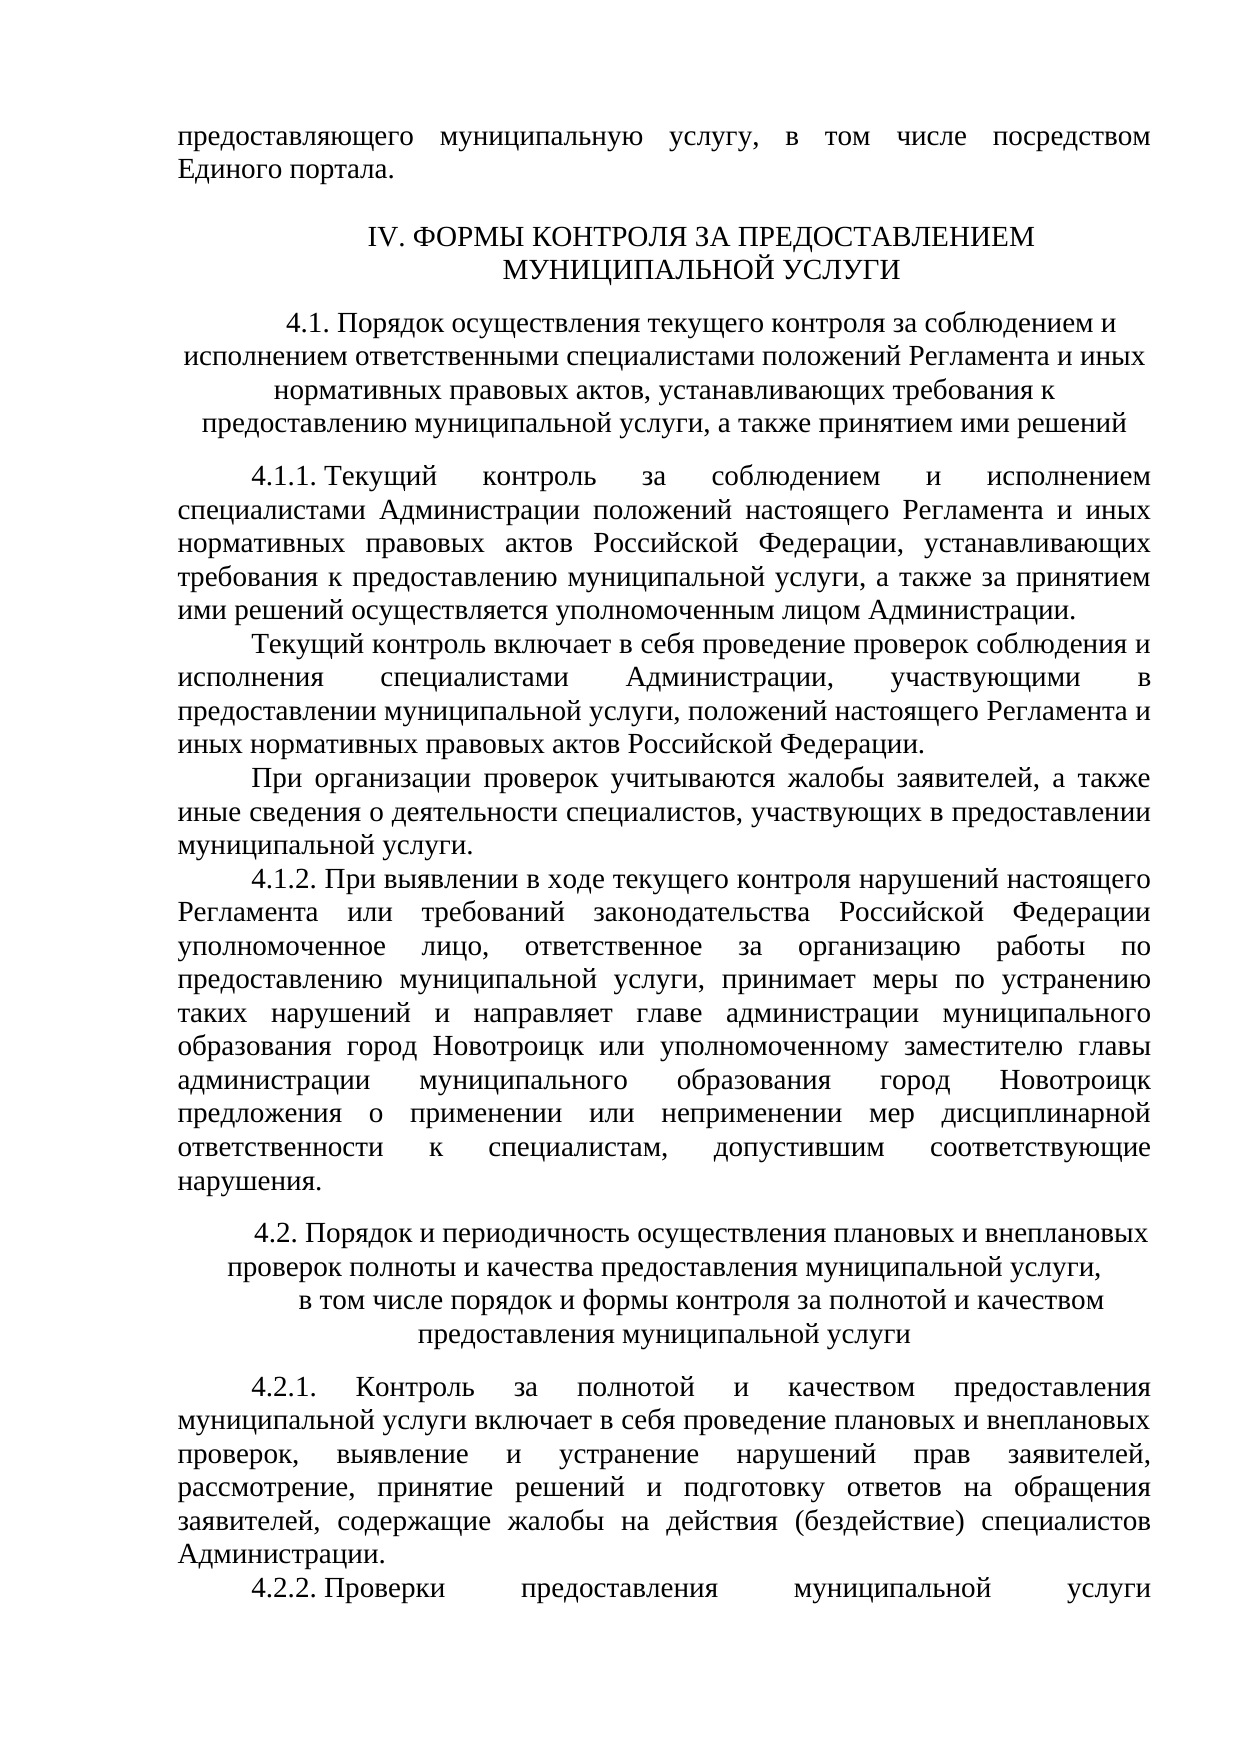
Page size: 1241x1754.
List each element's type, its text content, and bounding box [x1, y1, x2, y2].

text IV. ФОРМЫ КОНТРОЛЯ ЗА ПРЕДОСТАВЛЕНИЕМ [177, 219, 1152, 252]
text Текущий контроль включает в себя проведение проверок соблюдения и исполнения специалистами Администрации, участвующими в предоставлении муниципальной услуги, положений настоящего Регламента и иных нормативных правовых актов Российской Федерации. [177, 626, 1152, 760]
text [177, 1570, 1152, 1603]
text При организации проверок учитываются жалобы заявителей, а также иные сведения о деятельности специалистов, участвующих в предоставлении муниципальной услуги. [177, 760, 1152, 861]
text в том числе порядок и формы контроля за полнотой и качеством предоставления муниципальной услуги [177, 1282, 1152, 1349]
text 4.2. Порядок и периодичность осуществления плановых и внеплановых проверок полноты и качества предоставления муниципальной услуги, [177, 1215, 1152, 1282]
text 4.2.1. Контроль за полнотой и качеством предоставления муниципальной услуги включает в себя проведение плановых и внеплановых проверок, выявление и устранение нарушений прав заявителей, рассмотрение, принятие решений и подготовку ответов на обращения заявителей, содержащие жалобы на действия (бездействие) специалистов Администрации. [177, 1369, 1152, 1570]
text 4.1. Порядок осуществления текущего контроля за соблюдением и исполнением ответственными специалистами положений Регламента и иных нормативных правовых актов, устанавливающих требования к предоставлению муниципальной услуги, а также принятием ими решений [177, 305, 1152, 439]
text 4.1.2. При выявлении в ходе текущего контроля нарушений настоящего Регламента или требований законодательства Российской Федерации уполномоченное лицо, ответственное за организацию работы по предоставлению муниципальной услуги, принимает меры по устранению таких нарушений и направляет главе администрации муниципального образования город Новотроицк или уполномоченному заместителю главы администрации муниципального образования город Новотроицк предложения о применении или неприменении мер дисциплинарной ответственности к специалистам, допустившим соответствующие нарушения. [177, 861, 1152, 1196]
text МУНИЦИПАЛЬНОЙ УСЛУГИ [177, 252, 1152, 286]
text 4.1.1. Текущий контроль за соблюдением и исполнением специалистами Администрации положений настоящего Регламента и иных нормативных правовых актов Российской Федерации, устанавливающих требования к предоставлению муниципальной услуги, а также за принятием ими решений осуществляется уполномоченным лицом Администрации. [177, 458, 1152, 626]
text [177, 118, 1152, 185]
